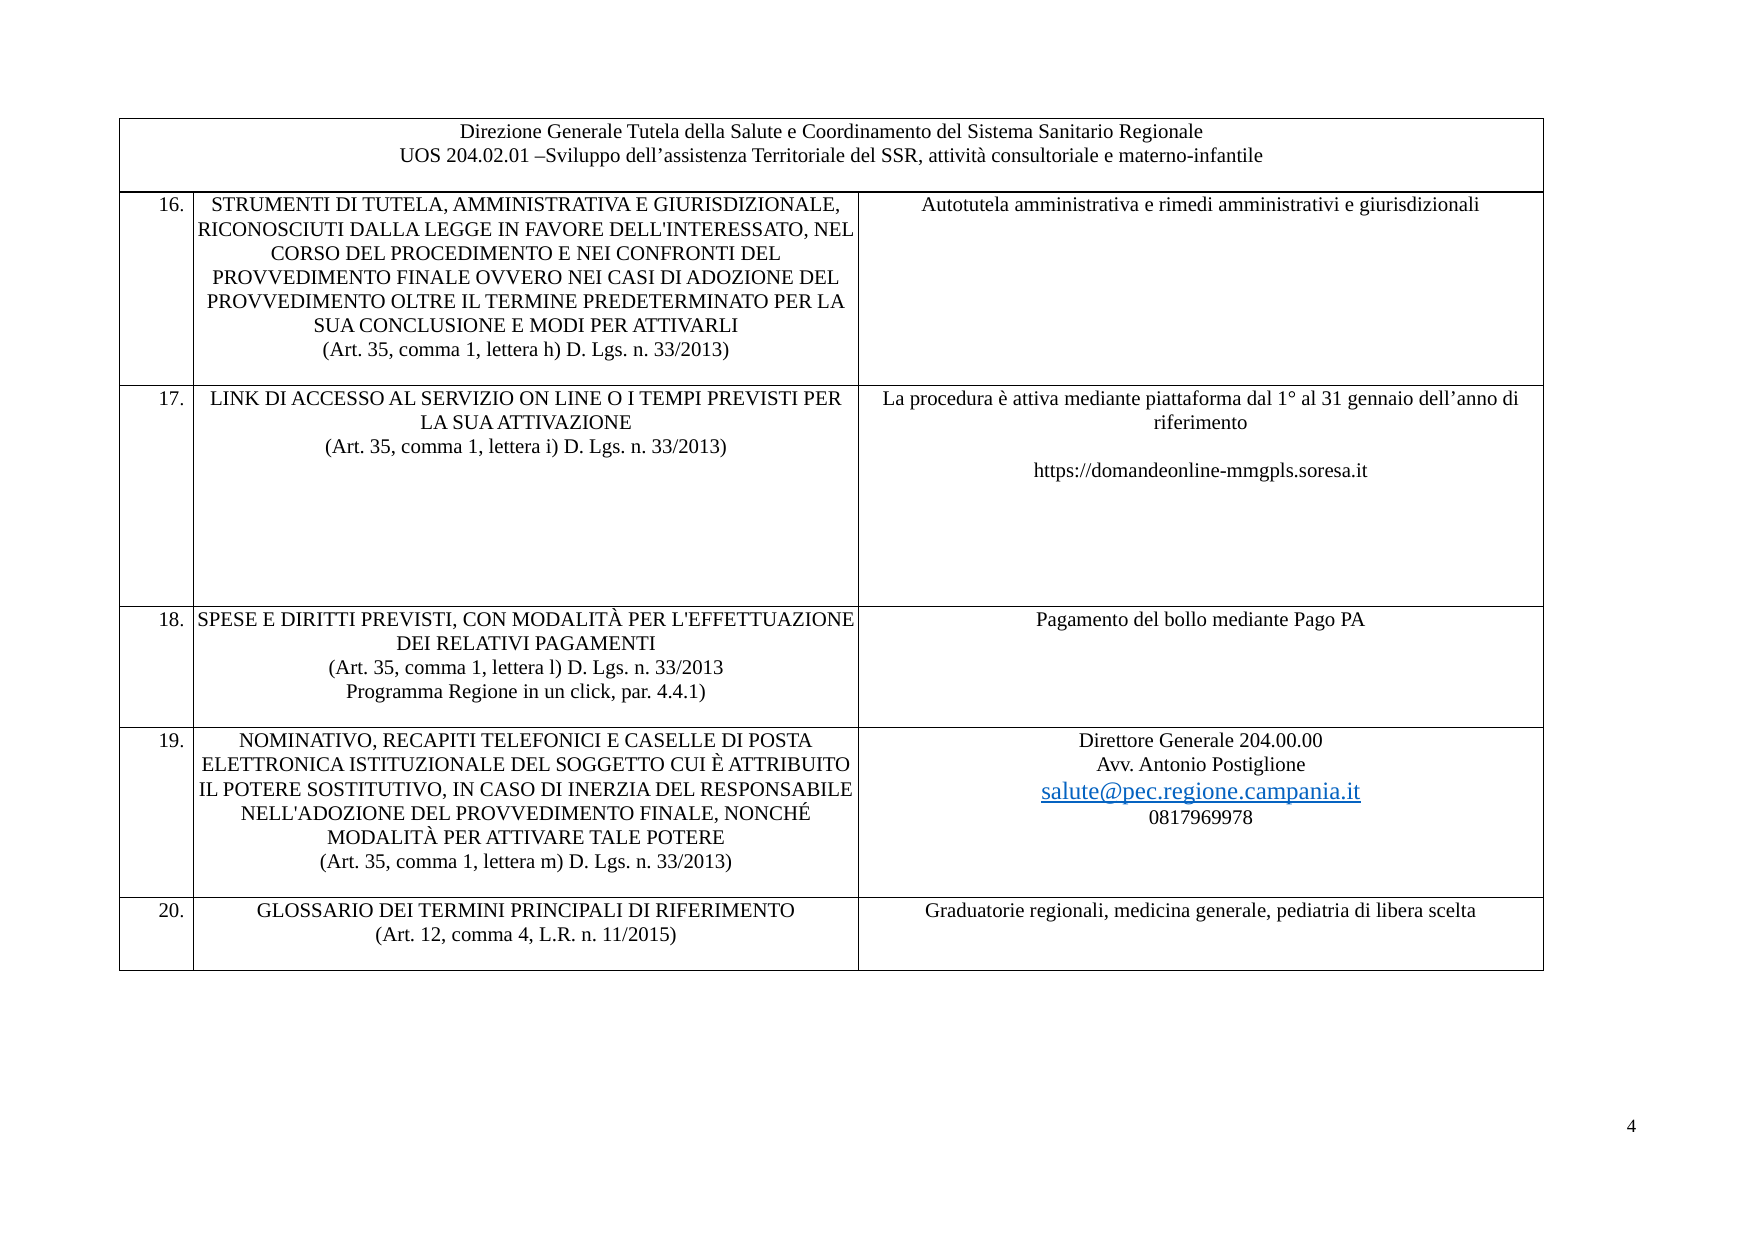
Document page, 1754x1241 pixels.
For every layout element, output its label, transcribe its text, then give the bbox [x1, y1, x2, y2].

table_cell Graduatorie regionali, medicina generale, pediatria di libera scelta [859, 898, 1543, 970]
table_cell Autotutela amministrativa e rimedi amministrativi e giurisdizionali [859, 193, 1543, 385]
table_cell [120, 728, 193, 897]
table_cell Pagamento del bollo mediante Pago PA [859, 607, 1543, 727]
table_cell NOMINATIVO, RECAPITI TELEFONICI E CASELLE DI POSTA ELETTRONICA ISTITUZIONALE DEL SOGGETTO CUI È ATTRIBUITO IL POTERE SOSTITUTIVO, IN CASO DI INERZIA DEL RESPONSABILE NELL'ADOZIONE DEL PROVVEDIMENTO FINALE, NONCHÉ MODALITÀ PER ATTIVARE TALE POTERE (Art. 35, comma 1, lettera m) D. Lgs. n. 33/2013) [194, 728, 858, 897]
table_cell [120, 898, 193, 970]
table_cell [120, 607, 193, 727]
table_cell [120, 386, 193, 606]
table_cell LINK DI ACCESSO AL SERVIZIO ON LINE O I TEMPI PREVISTI PER LA SUA ATTIVAZIONE (Art. 35, comma 1, lettera i) D. Lgs. n. 33/2013) [194, 386, 858, 606]
table_cell STRUMENTI DI TUTELA, AMMINISTRATIVA E GIURISDIZIONALE, RICONOSCIUTI DALLA LEGGE IN FAVORE DELL'INTERESSATO, NEL CORSO DEL PROCEDIMENTO E NEI CONFRONTI DEL PROVVEDIMENTO FINALE OVVERO NEI CASI DI ADOZIONE DEL PROVVEDIMENTO OLTRE IL TERMINE PREDETERMINATO PER LA SUA CONCLUSIONE E MODI PER ATTIVARLI (Art. 35, comma 1, lettera h) D. Lgs. n. 33/2013) [194, 193, 858, 385]
table_cell [120, 193, 193, 385]
table_cell La procedura è attiva mediante piattaforma dal 1° al 31 gennaio dell’anno di riferimento https://domandeonline-mmgpls.soresa.it [859, 386, 1543, 606]
table_cell GLOSSARIO DEI TERMINI PRINCIPALI DI RIFERIMENTO (Art. 12, comma 4, L.R. n. 11/2015) [194, 898, 858, 970]
table_cell SPESE E DIRITTI PREVISTI, CON MODALITÀ PER L'EFFETTUAZIONE DEI RELATIVI PAGAMENTI (Art. 35, comma 1, lettera l) D. Lgs. n. 33/2013 Programma Regione in un click, par. 4.4.1) [194, 607, 858, 727]
table_cell Direttore Generale 204.00.00 Avv. Antonio Postiglione salute@pec.regione.campania.it 0817969978 [859, 728, 1543, 897]
table_header Direzione Generale Tutela della Salute e Coordinamento del Sistema Sanitario Regionale UOS 204.02.01 –Sviluppo dell’assistenza Territoriale del SSR, attività consultoriale e materno-infantile [120, 119, 1543, 191]
